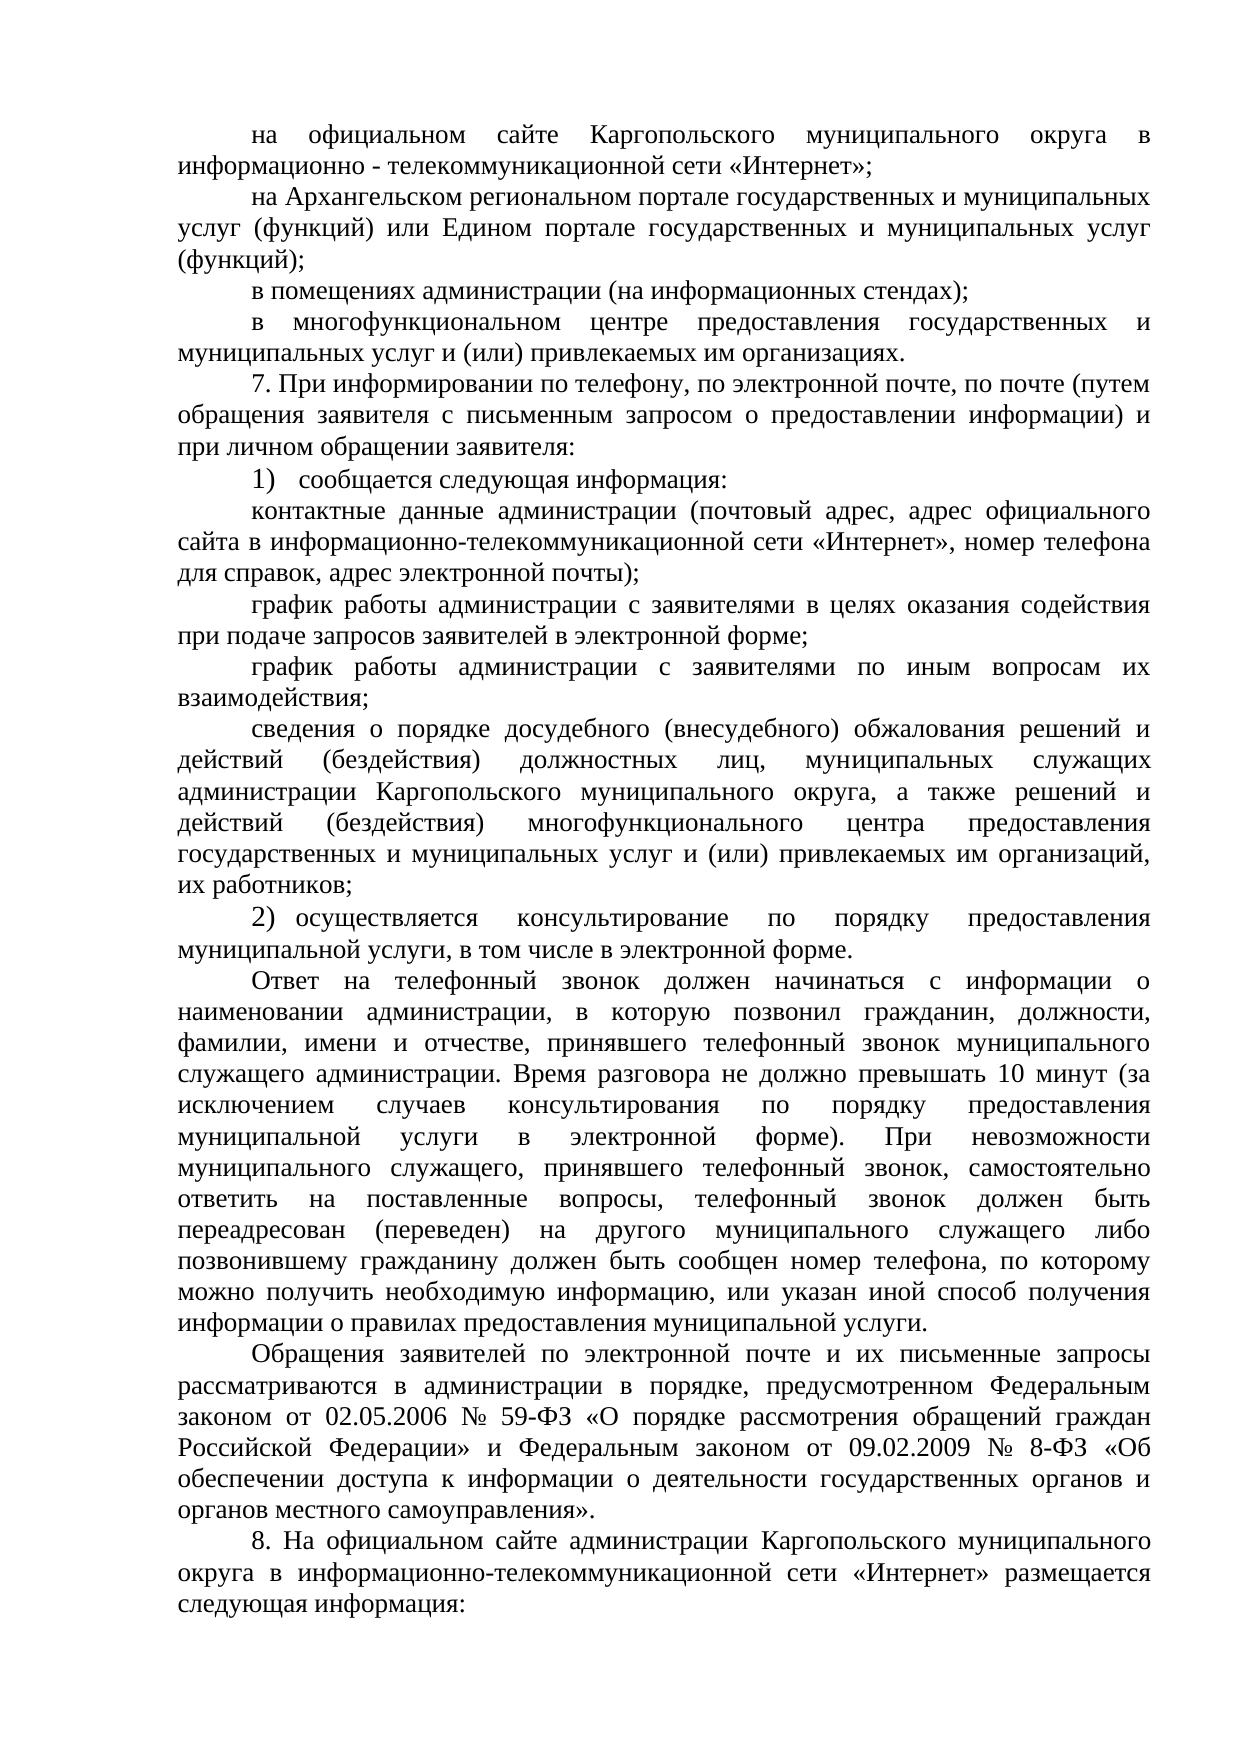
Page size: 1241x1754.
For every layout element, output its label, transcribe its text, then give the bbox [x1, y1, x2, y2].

text контактные данные администрации (почтовый адрес, адрес официального сайта в информационно-телекоммуникационной сети «Интернет», номер телефона для справок, адрес электронной почты); [177, 494, 1152, 588]
text график работы администрации с заявителями по иным вопросам их взаимодействия; [177, 650, 1152, 712]
text сведения о порядке досудебного (внесудебного) обжалования решений и действий (бездействия) должностных лиц, муниципальных служащих администрации Каргопольского муниципального округа, а также решений и действий (бездействия) многофункционального центра предоставления государственных и муниципальных услуг и (или) привлекаемых им организаций, их работников; [177, 712, 1152, 899]
text на Архангельском региональном портале государственных и муниципальных услуг (функций) или Едином портале государственных и муниципальных услуг (функций); [177, 180, 1152, 274]
text в многофункциональном центре предоставления государственных и муниципальных услуг и (или) привлекаемых им организациях. [177, 305, 1152, 367]
text в помещениях администрации (на информационных стендах); [177, 274, 1152, 305]
text 8. На официальном сайте администрации Каргопольского муниципального округа в информационно-телекоммуникационной сети «Интернет» размещается следующая информация: [177, 1524, 1152, 1618]
list сообщается следующая информация: [177, 461, 1152, 494]
text Обращения заявителей по электронной почте и их письменные запросы рассматриваются в администрации в порядке, предусмотренном Федеральным законом от 02.05.2006 № 59-ФЗ «О порядке рассмотрения обращений граждан Российской Федерации» и Федеральным законом от 09.02.2009 № 8-ФЗ «Об обеспечении доступа к информации о деятельности государственных органов и органов местного самоуправления». [177, 1338, 1152, 1524]
text график работы администрации с заявителями в целях оказания содействия при подаче запросов заявителей в электронной форме; [177, 588, 1152, 650]
text 7. При информировании по телефону, по электронной почте, по почте (путем обращения заявителя с письменным запросом о предоставлении информации) и при личном обращении заявителя: [177, 367, 1152, 461]
text на официальном сайте Каргопольского муниципального округа в информационно - телекоммуникационной сети «Интернет»; [177, 118, 1152, 180]
text Ответ на телефонный звонок должен начинаться с информации о наименовании администрации, в которую позвонил гражданин, должности, фамилии, имени и отчестве, принявшего телефонный звонок муниципального служащего администрации. Время разговора не должно превышать 10 минут (за исключением случаев консультирования по порядку предоставления муниципальной услуги в электронной форме). При невозможности муниципального служащего, принявшего телефонный звонок, самостоятельно ответить на поставленные вопросы, телефонный звонок должен быть переадресован (переведен) на другого муниципального служащего либо позвонившему гражданину должен быть сообщен номер телефона, по которому можно получить необходимую информацию, или указан иной способ получения информации о правилах предоставления муниципальной услуги. [177, 964, 1152, 1338]
list осуществляется консультирование по порядку предоставления муниципальной услуги, в том числе в электронной форме. [177, 899, 1152, 964]
